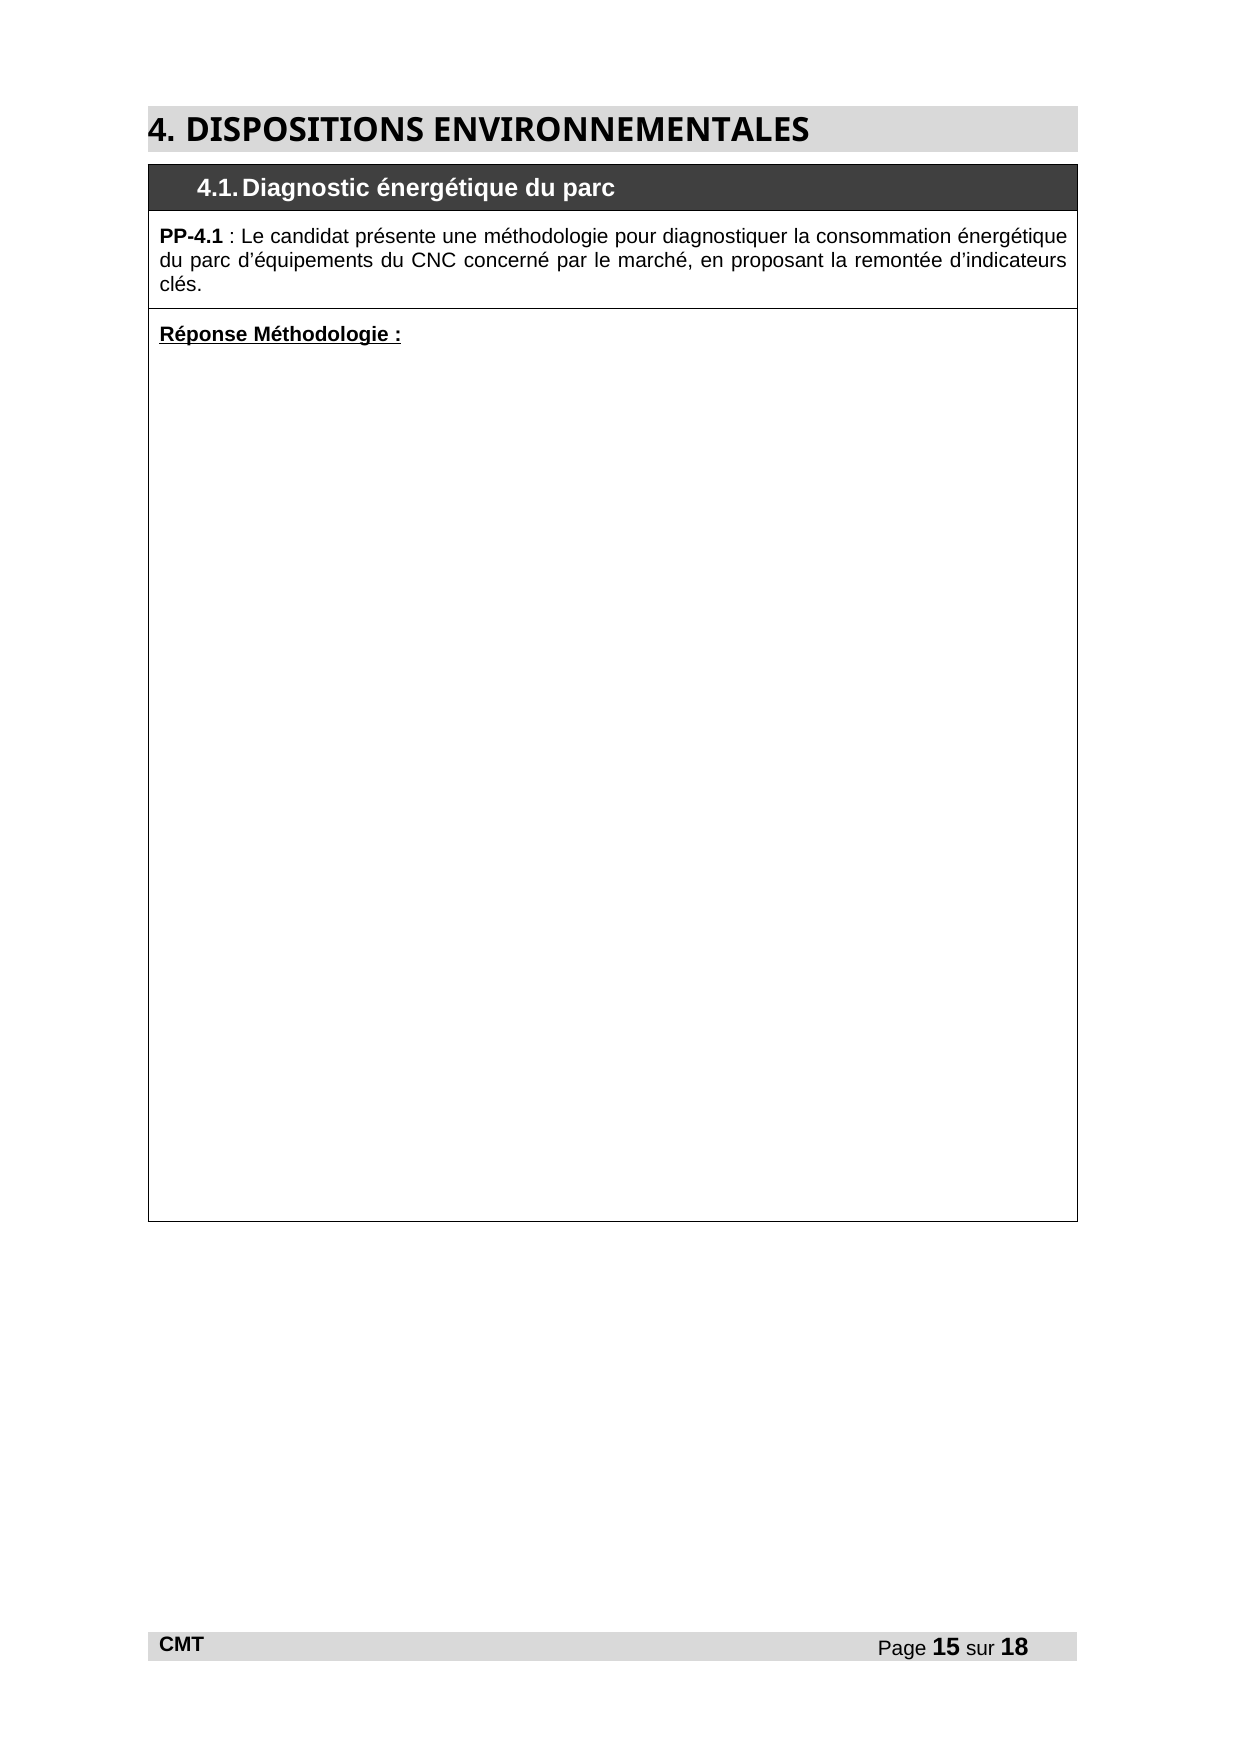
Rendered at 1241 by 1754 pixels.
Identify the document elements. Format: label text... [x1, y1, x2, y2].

table_cell Réponse Méthodologie : [149, 309, 1077, 1221]
table_cell PP-4.1 : Le candidat présente une méthodologie pour diagnostiquer la consommation énergétique du parc d’équipements du CNC concerné par le marché, en proposant la remontée d’indicateurs clés. [149, 211, 1077, 308]
table_header Diagnostic énergétique du parc [149, 165, 1077, 210]
subtitle DISPOSITIONS ENVIRONNEMENTALES [148, 106, 1078, 152]
